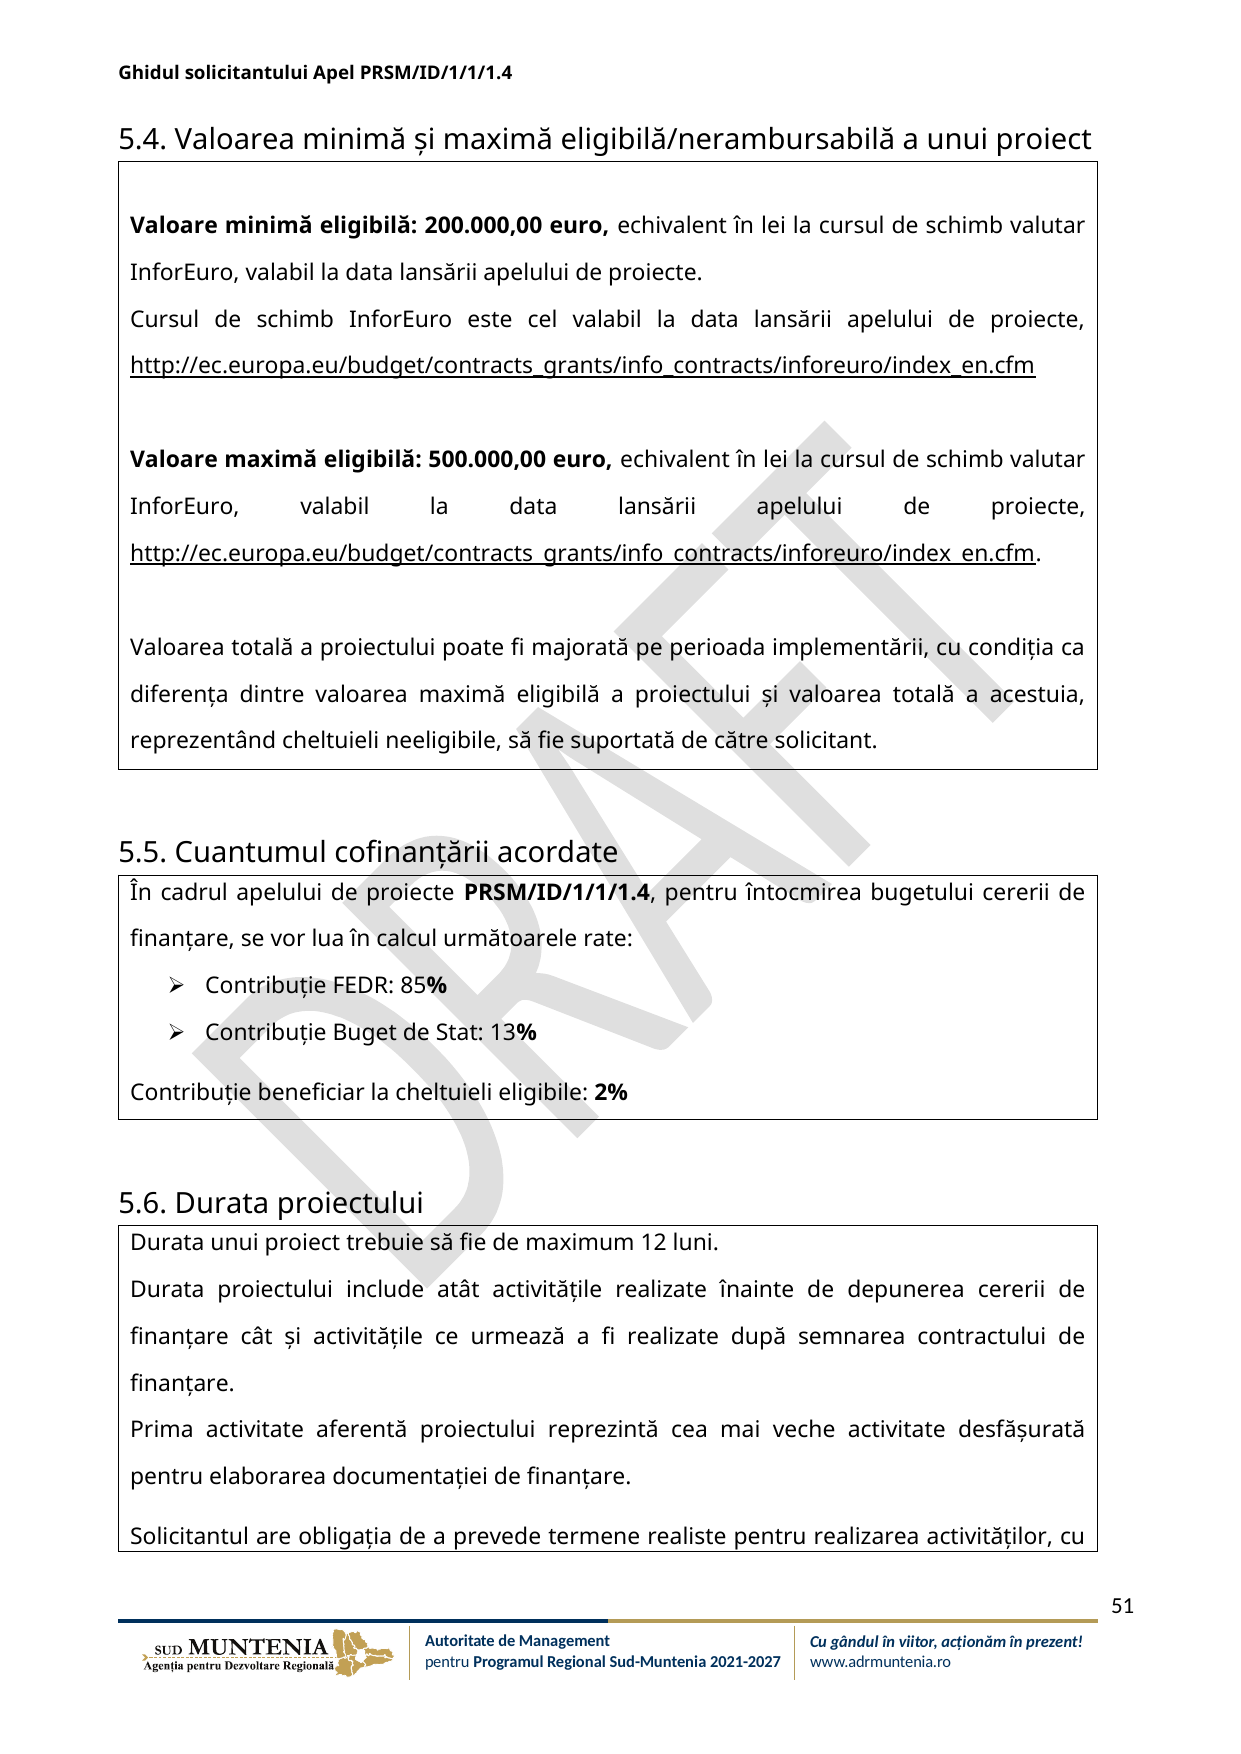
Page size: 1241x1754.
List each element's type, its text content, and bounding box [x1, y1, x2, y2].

table_header În cadrul apelului de proiecte PRSM/ID/1/1/1.4, pentru întocmirea bugetului cererii de finanțare, se vor lua în calcul următoarele rate: Contribuție FEDR: 85% Contribuție Buget de Stat: 13% Contribuție beneficiar la cheltuieli eligibile: 2% [119, 876, 1097, 1119]
subtitle 5.6. Durata proiectului [118, 1182, 1134, 1222]
table_header Valoare minimă eligibilă: 200.000,00 euro, echivalent în lei la cursul de schimb valutar InforEuro, valabil la data lansării apelului de proiecte. Cursul de schimb InforEuro este cel valabil la data lansării apelului de proiecte, http://ec.europa.eu/budget/contracts_grants/info_contracts/inforeuro/index_en.cfm Valoare maximă eligibilă: 500.000,00 euro, echivalent în lei la cursul de schimb valutar InforEuro, valabil la data lansării apelului de proiecte, http://ec.europa.eu/budget/contracts_grants/info_contracts/inforeuro/index_en.cfm. Valoarea totală a proiectului poate fi majorată pe perioada implementării, cu condiția ca diferența dintre valoarea maximă eligibilă a proiectului și valoarea totală a acestuia, reprezentând cheltuieli neeligibile, să fie suportată de către solicitant. [119, 162, 1097, 769]
subtitle 5.4. Valoarea minimă și maximă eligibilă/nerambursabilă a unui proiect [118, 118, 1134, 158]
subtitle 5.5. Cuantumul cofinanțării acordate [118, 832, 1134, 871]
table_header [119, 1226, 1097, 1551]
